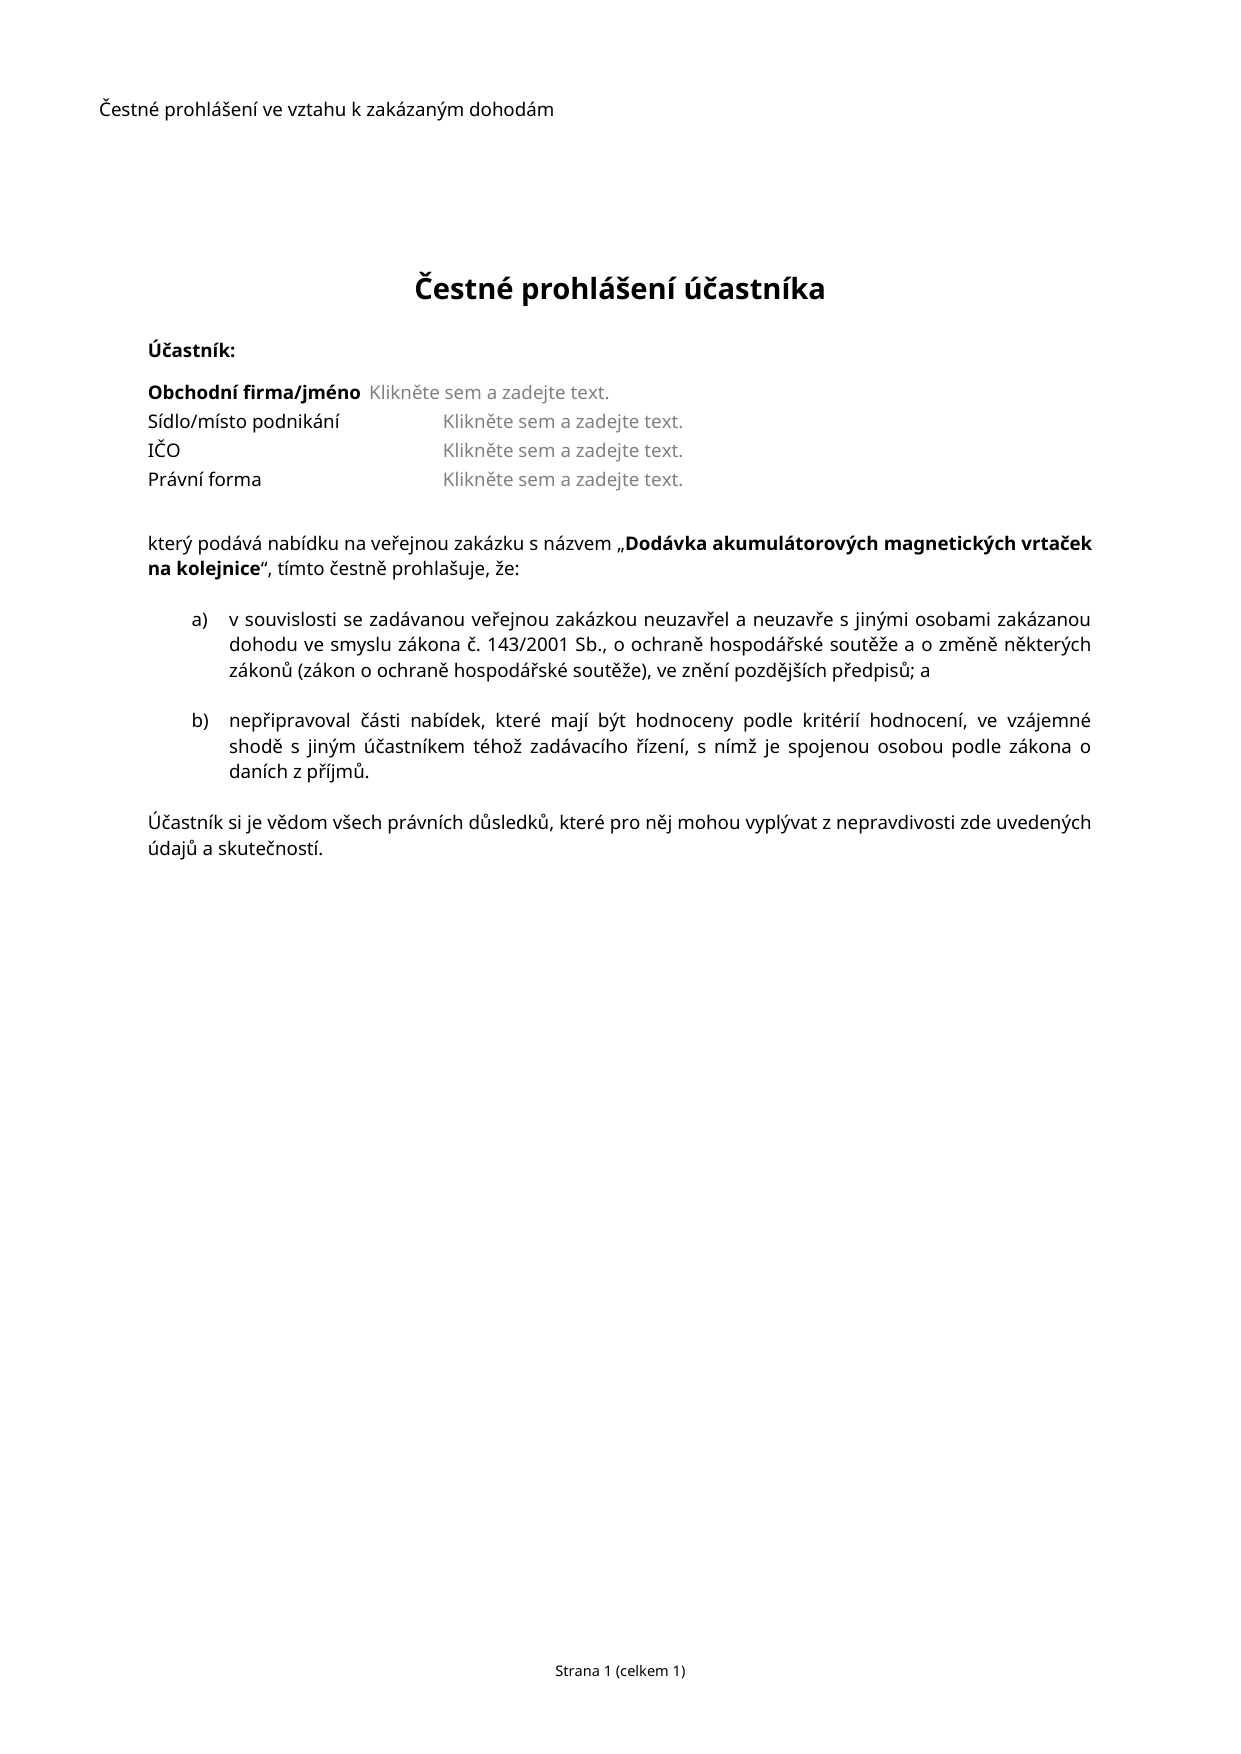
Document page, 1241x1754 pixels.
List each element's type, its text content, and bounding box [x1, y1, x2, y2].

text který podává nabídku na veřejnou zakázku s názvem „Dodávka akumulátorových magnetických vrtaček na kolejnice“, tímto čestně prohlašuje, že: [148, 530, 1093, 581]
text Sídlo/místo podnikání [148, 405, 1093, 434]
title Čestné prohlášení účastníka [148, 268, 1093, 308]
text IČO [148, 434, 1093, 463]
list nepřipravoval části nabídek, které mají být hodnoceny podle kritérií hodnocení, ve vzájemné shodě s jiným účastníkem téhož zadávacího řízení, s nímž je spojenou osobou podle zákona o daních z příjmů. [191, 708, 1093, 784]
list v souvislosti se zadávanou veřejnou zakázkou neuzavřel a neuzavře s jinými osobami zakázanou dohodu ve smyslu zákona č. 143/2001 Sb., o ochraně hospodářské soutěže a o změně některých zákonů (zákon o ochraně hospodářské soutěže), ve znění pozdějších předpisů; a [191, 606, 1093, 683]
text Obchodní firma/jméno [148, 376, 1093, 405]
text Právní forma [148, 463, 1093, 492]
text Účastník: [148, 333, 1093, 364]
text Účastník si je vědom všech právních důsledků, které pro něj mohou vyplývat z nepravdivosti zde uvedených údajů a skutečností. [148, 810, 1093, 861]
